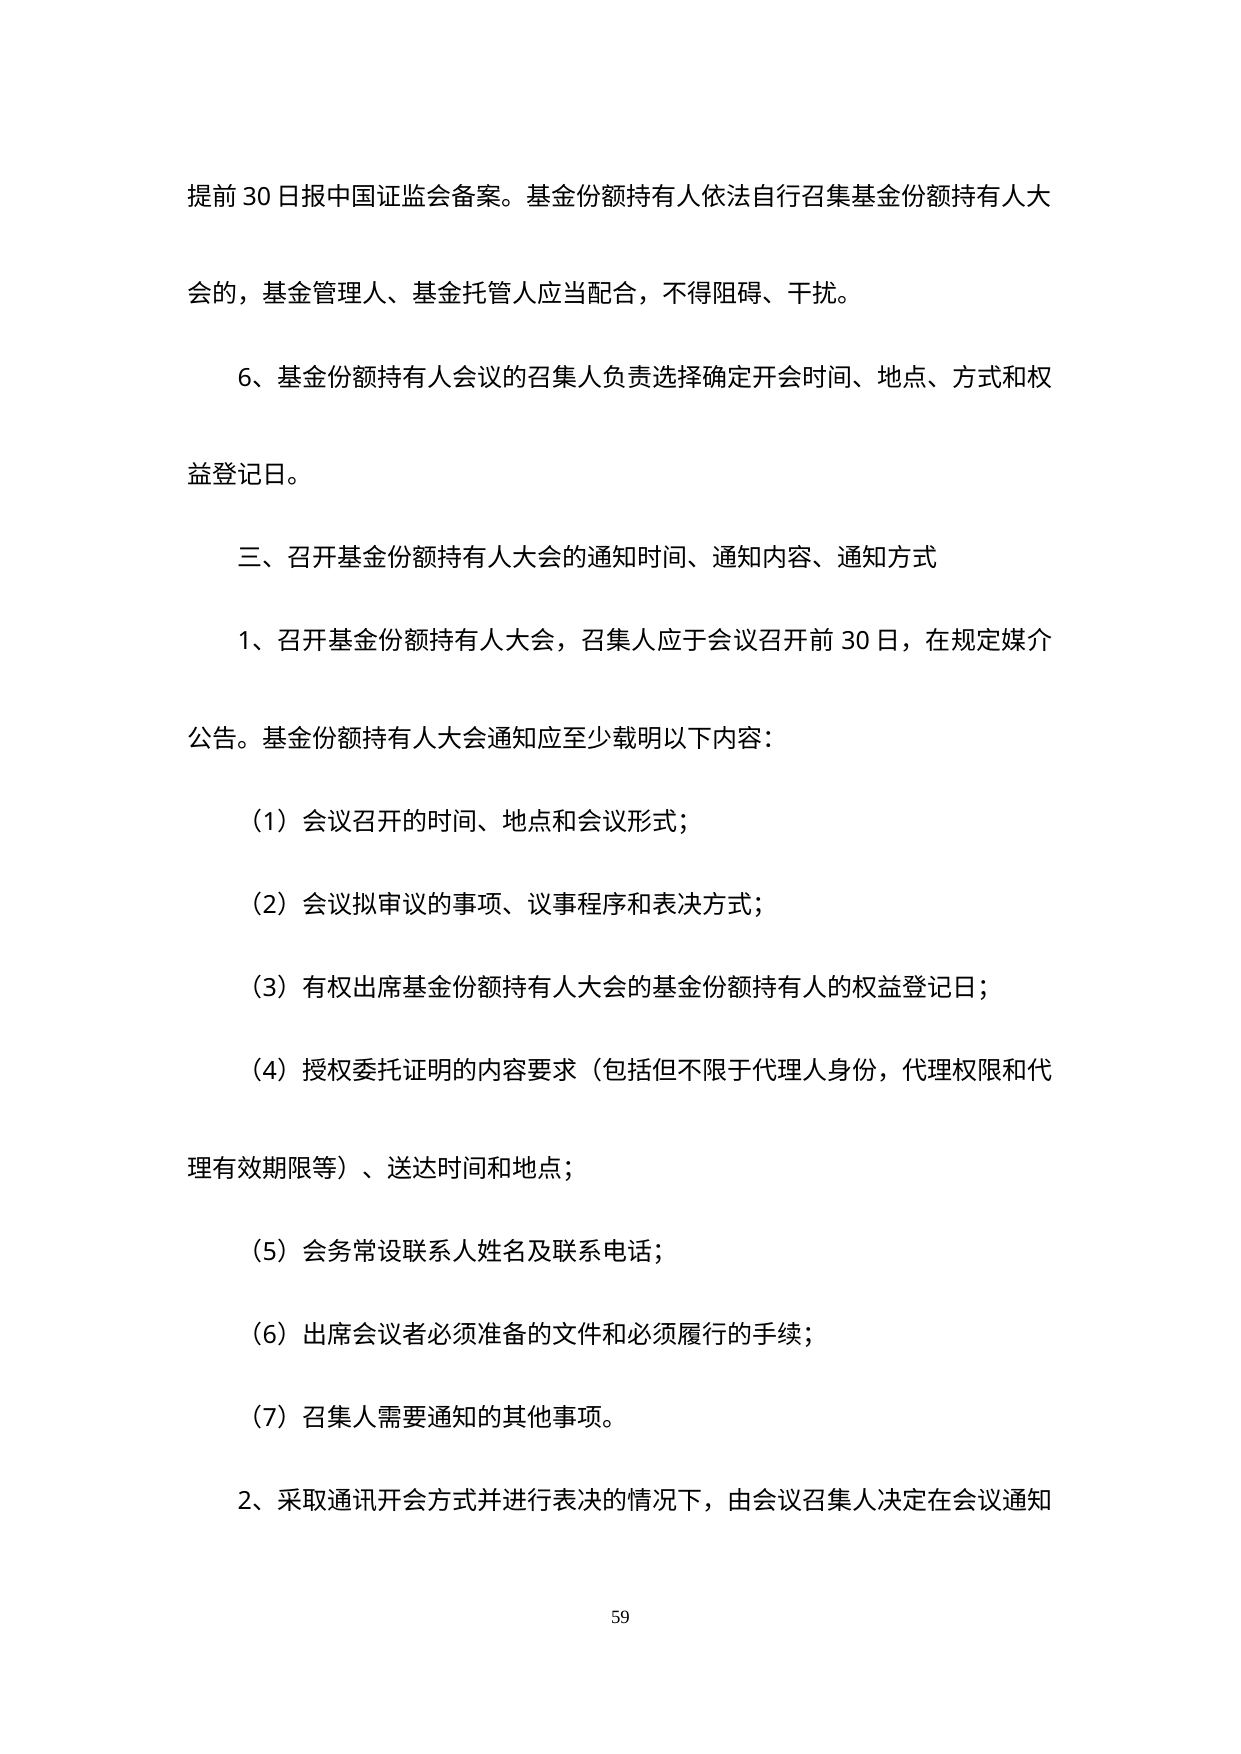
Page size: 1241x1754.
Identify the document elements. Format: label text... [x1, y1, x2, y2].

text （6）出席会议者必须准备的文件和必须履行的手续； [187, 1300, 1053, 1365]
text （4）授权委托证明的内容要求（包括但不限于代理人身份，代理权限和代理有效期限等）、送达时间和地点； [187, 1036, 1053, 1199]
text （1）会议召开的时间、地点和会议形式； [187, 787, 1053, 852]
text 三、召开基金份额持有人大会的通知时间、通知内容、通知方式 [187, 523, 1053, 588]
text （2）会议拟审议的事项、议事程序和表决方式； [187, 870, 1053, 935]
text （3）有权出席基金份额持有人大会的基金份额持有人的权益登记日； [187, 953, 1053, 1018]
text 1、召开基金份额持有人大会，召集人应于会议召开前30日，在规定媒介公告。基金份额持有人大会通知应至少载明以下内容： [187, 606, 1053, 769]
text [187, 162, 1053, 324]
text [187, 1466, 1053, 1531]
text （5）会务常设联系人姓名及联系电话； [187, 1217, 1053, 1282]
text 6、基金份额持有人会议的召集人负责选择确定开会时间、地点、方式和权益登记日。 [187, 343, 1053, 505]
text （7）召集人需要通知的其他事项。 [187, 1383, 1053, 1448]
